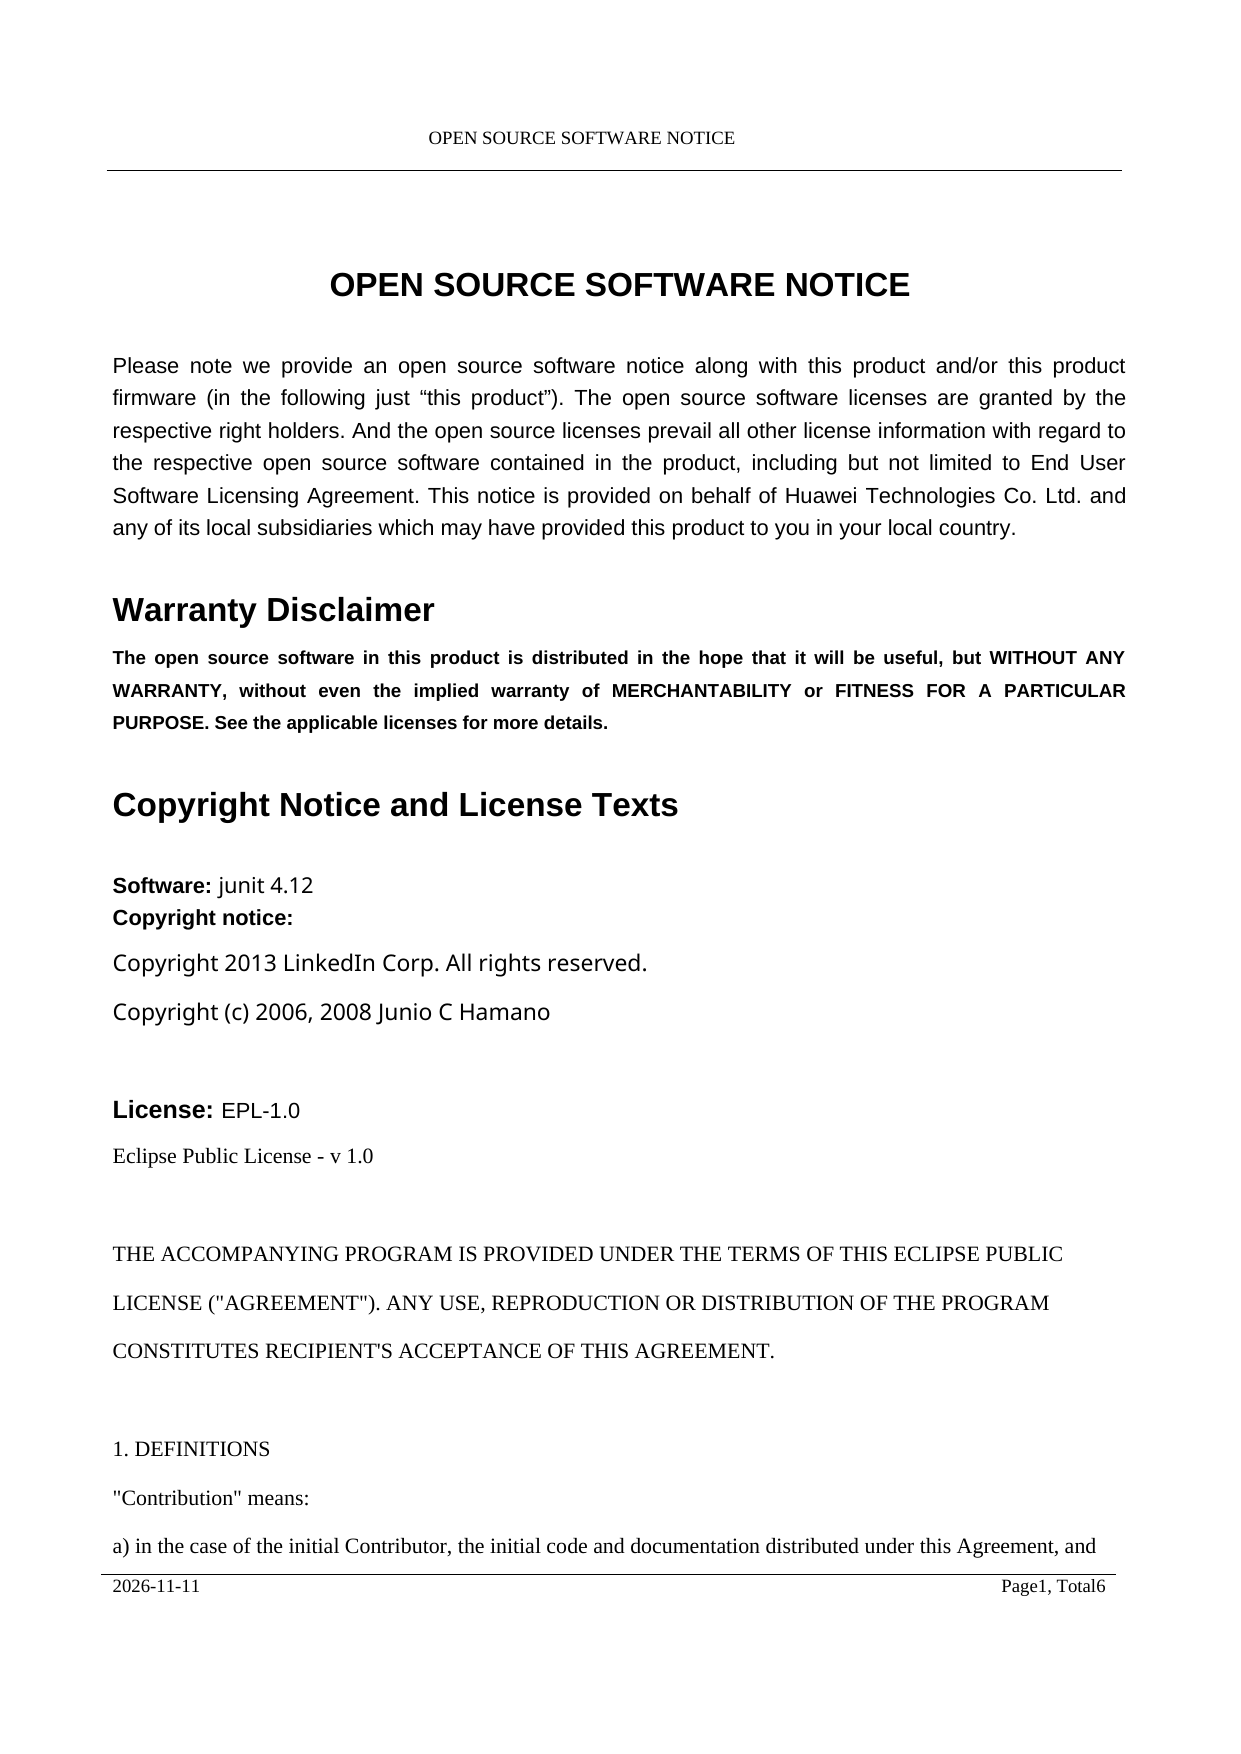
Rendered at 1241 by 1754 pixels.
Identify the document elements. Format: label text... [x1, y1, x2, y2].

text License: EPL-1.0 [112, 1093, 1128, 1125]
text OPEN SOURCE SOFTWARE NOTICE [112, 251, 1128, 316]
text Please note we provide an open source software notice along with this product and/or this product firmware (in the following just “this product”). The open source software licenses are granted by the respective right holders. And the open source licenses prevail all other license information with regard to the respective open source software contained in the product, including but not limited to End User Software Licensing Agreement. This notice is provided on behalf of Huawei Technologies Co. Ltd. and any of its local subsidiaries which may have provided this product to you in your local country. [112, 349, 1128, 544]
text The open source software in this product is distributed in the hope that it will be useful, but WITHOUT ANY WARRANTY, without even the implied warranty of MERCHANTABILITY or FITNESS FOR A PARTICULAR PURPOSE. See the applicable licenses for more details. [112, 641, 1128, 739]
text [112, 1140, 1128, 1562]
text Copyright notice: [112, 901, 1128, 934]
text Copyright Notice and License Texts [112, 771, 1128, 836]
text Software: junit 4.12 [112, 869, 1128, 901]
text Copyright 2013 LinkedIn Corp. All rights reserved. Copyright (c) 2006, 2008 Junio C Hamano [112, 947, 1128, 1077]
text Warranty Disclaimer [112, 576, 1128, 641]
